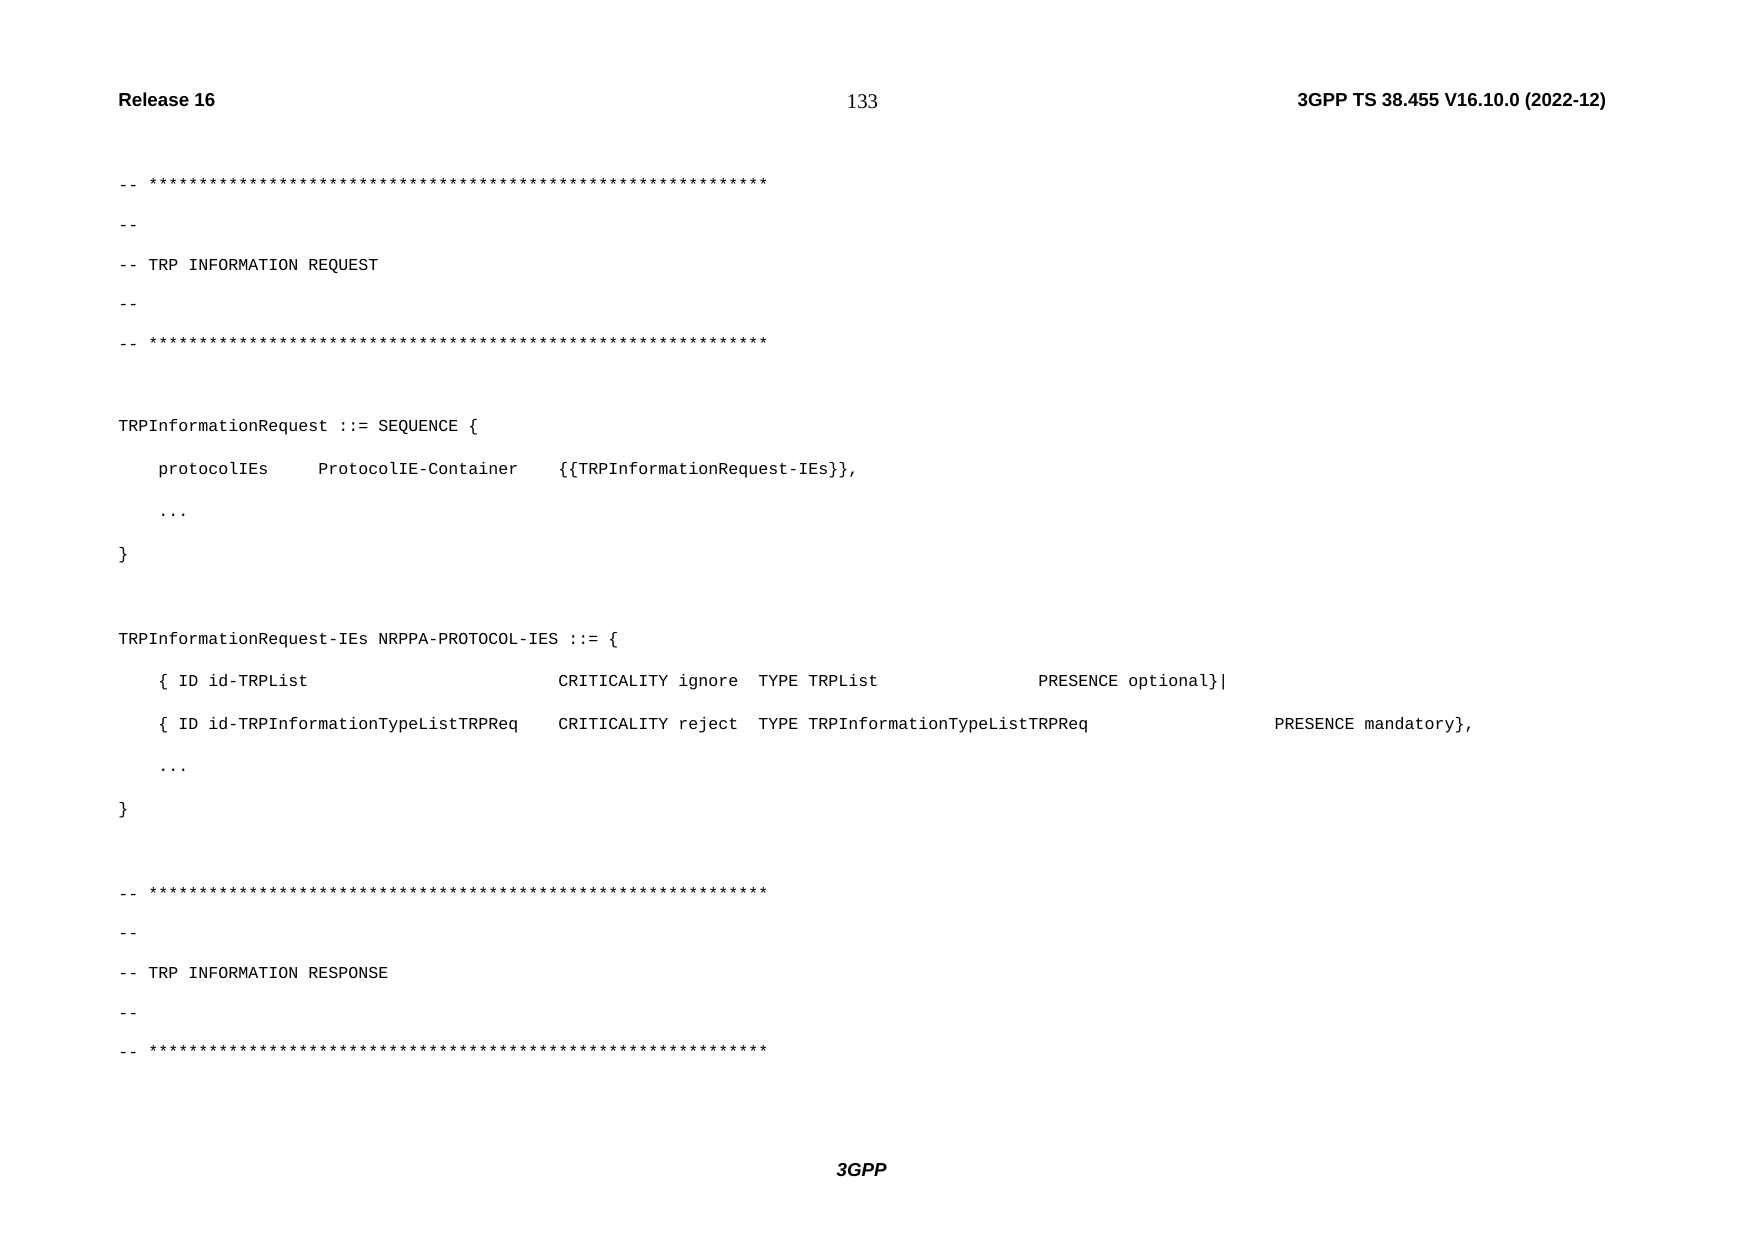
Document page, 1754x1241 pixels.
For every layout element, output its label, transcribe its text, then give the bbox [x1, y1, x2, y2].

text ... [118, 758, 1606, 777]
text protocolIEs ProtocolIE-Container {{TRPInformationRequest-IEs}}, [118, 460, 1606, 479]
text } [118, 800, 1606, 819]
text ... [118, 503, 1606, 522]
text } [118, 545, 1606, 564]
text -- ************************************************************** [118, 177, 1606, 196]
text -- ************************************************************** [118, 885, 1606, 904]
text TRPInformationRequest ::= SEQUENCE { [118, 418, 1606, 437]
text -- [118, 296, 1606, 315]
text -- TRP INFORMATION REQUEST [118, 256, 1606, 275]
text -- [118, 925, 1606, 944]
text -- ************************************************************** [118, 1044, 1606, 1063]
text -- [118, 1004, 1606, 1023]
text -- TRP INFORMATION RESPONSE [118, 964, 1606, 983]
text { ID id-TRPList CRITICALITY ignore TYPE TRPList PRESENCE optional}| [118, 673, 1606, 692]
text -- ************************************************************** [118, 336, 1606, 354]
text TRPInformationRequest-IEs NRPPA-PROTOCOL-IES ::= { [118, 630, 1606, 649]
text { ID id-TRPInformationTypeListTRPReq CRITICALITY reject TYPE TRPInformationTypeListTRPReq PRESENCE mandatory}, [118, 715, 1606, 734]
text -- [118, 216, 1606, 235]
